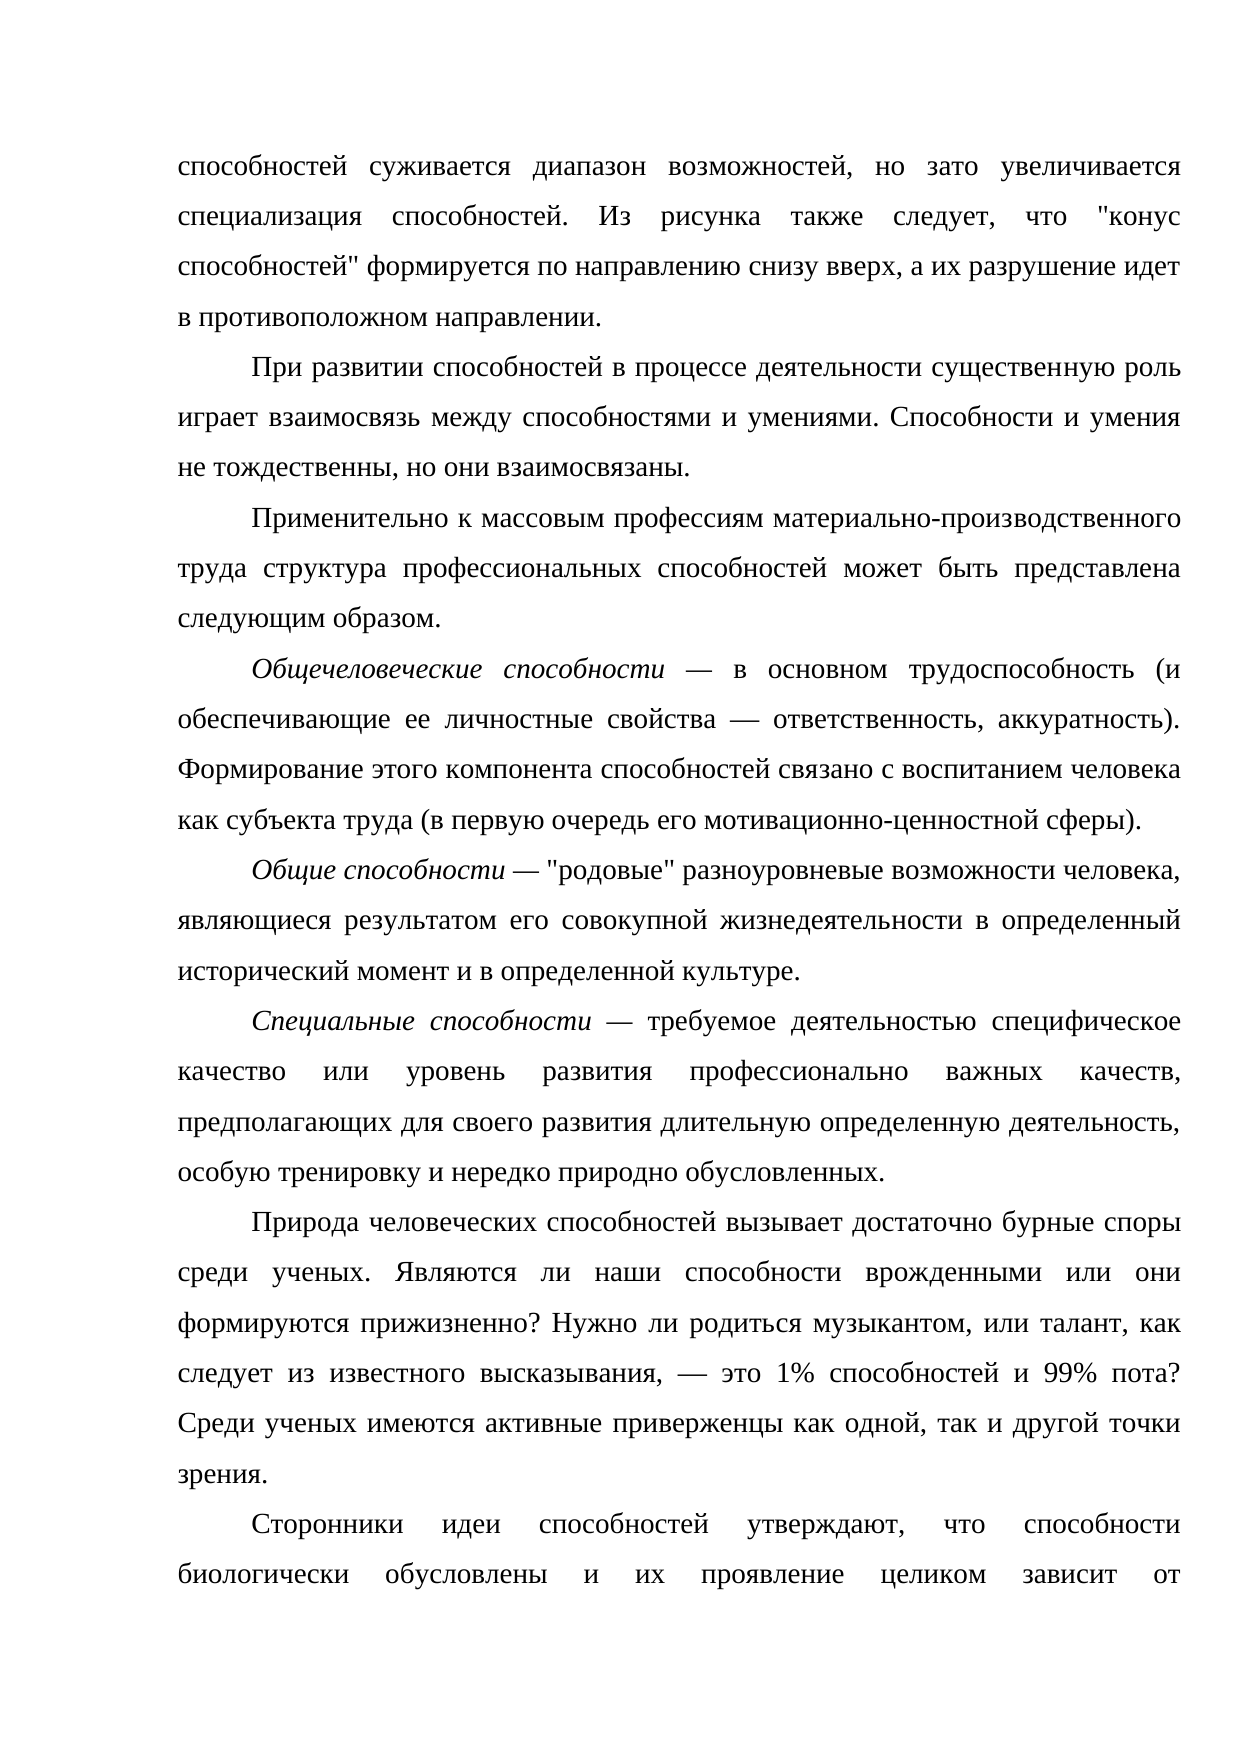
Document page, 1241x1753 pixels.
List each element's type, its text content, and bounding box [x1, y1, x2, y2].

text Специальные способности — требуемое деятельностью специфическое качество или уровень развития профессионально важных качеств, предполагающих для своего развития длительную определенную деятельность, особую тренировку и нередко природно обусловленных. [177, 1003, 1181, 1187]
text Общие способности — "родовые" разноуровневые возможности человека, являющиеся результатом его совокупной жизнедеятельности в определенный исторический момент и в определенной культуре. [177, 852, 1181, 986]
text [177, 148, 1181, 332]
text Применительно к массовым профессиям материально-производственного труда структура профессиональных способностей может быть представлена следующим образом. [177, 500, 1181, 634]
text Природа человеческих способностей вызывает достаточно бурные споры среди ученых. Являются ли наши способности врожденными или они формируются прижизненно? Нужно ли родиться музыкантом, или талант, как следует из известного высказывания, — это 1% способностей и 99% пота? Среди ученых имеются активные приверженцы как одной, так и другой точки зрения. [177, 1204, 1181, 1489]
text Общечеловеческие способности — в основном трудоспособность (и обеспечивающие ее личностные свойства — ответственность, аккуратность). Формирование этого компонента способностей связано с воспитанием человека как субъекта труда (в первую очередь его мотивационно-ценностной сферы). [177, 651, 1181, 835]
text При развитии способностей в процессе деятельности существенную роль играет взаимосвязь между способностями и умениями. Способности и умения не тождественны, но они взаимосвязаны. [177, 349, 1181, 483]
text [177, 1506, 1181, 1590]
